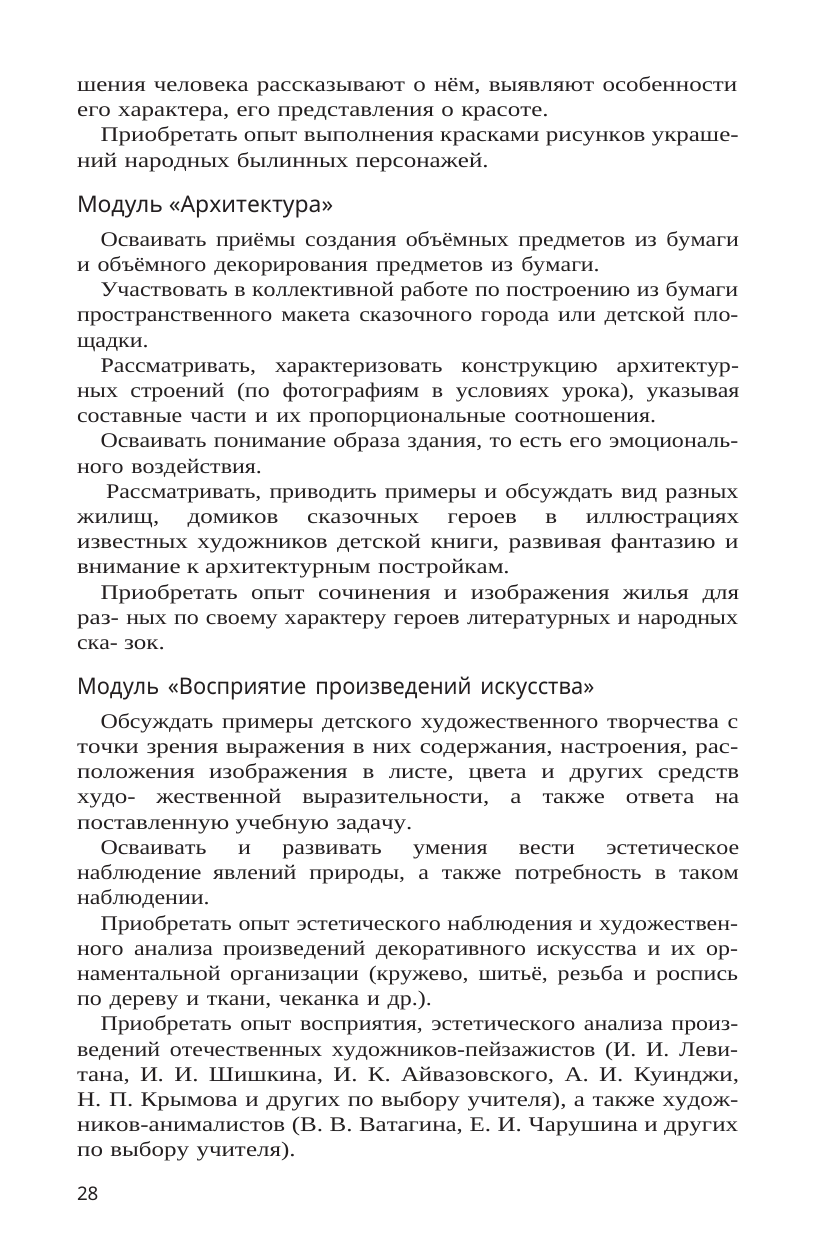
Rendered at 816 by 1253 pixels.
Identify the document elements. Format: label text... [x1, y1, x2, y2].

text Приобретать опыт восприятия, эстетического анализа произ- ведений отечественных художников-пейзажистов (И. И. Леви- тана, И. И. Шишкина, И. К. Айвазовского, А. И. Куинджи, Н. П. Крымова и других по выбору учителя), а также худож- ников-анималистов (В. В. Ватагина, Е. И. Чарушина и других по выбору учителя). [77, 1011, 739, 1161]
text Обсуждать примеры детского художественного творчества с точки зрения выражения в них содержания, настроения, рас- положения изображения в листе, цвета и других средств худо- жественной выразительности, а также ответа на поставленную учебную задачу. [77, 709, 739, 834]
text Приобретать опыт выполнения красками рисунков украше- ний народных былинных персонажей. [77, 122, 739, 172]
text Приобретать опыт сочинения и изображения жилья для раз- ных по своему характеру героев литературных и народных ска- зок. [77, 579, 739, 654]
text Рассматривать, характеризовать конструкцию архитектур- ных строений (по фотографиям в условиях урока), указывая составные части и их пропорциональные соотношения. [77, 353, 739, 427]
text 28 [77, 1180, 751, 1206]
text Осваивать и развивать умения вести эстетическое наблюдение явлений природы, а также потребность в таком наблюдении. [77, 835, 739, 909]
text Осваивать понимание образа здания, то есть его эмоциональ- ного воздействия. [77, 428, 739, 478]
subtitle Модуль «Архитектура» [77, 188, 751, 219]
text Осваивать приёмы создания объёмных предметов из бумаги и объёмного декорирования предметов из бумаги. [77, 227, 739, 276]
text Рассматривать, приводить примеры и обсуждать вид разных жилищ, домиков сказочных героев в иллюстрациях известных художников детской книги, развивая фантазию и внимание к архитектурным постройкам. [77, 479, 739, 578]
text шения человека рассказывают о нём, выявляют особенности его характера, его представления о красоте. [77, 72, 751, 121]
text Приобретать опыт эстетического наблюдения и художествен- ного анализа произведений декоративного искусства и их ор- наментальной организации (кружево, шитьё, резьба и роспись по дереву и ткани, чеканка и др.). [77, 911, 739, 1010]
subtitle Модуль «Восприятие произведений искусства» [77, 670, 751, 701]
text Участвовать в коллективной работе по построению из бумаги пространственного макета сказочного города или детской пло- щадки. [77, 277, 739, 352]
